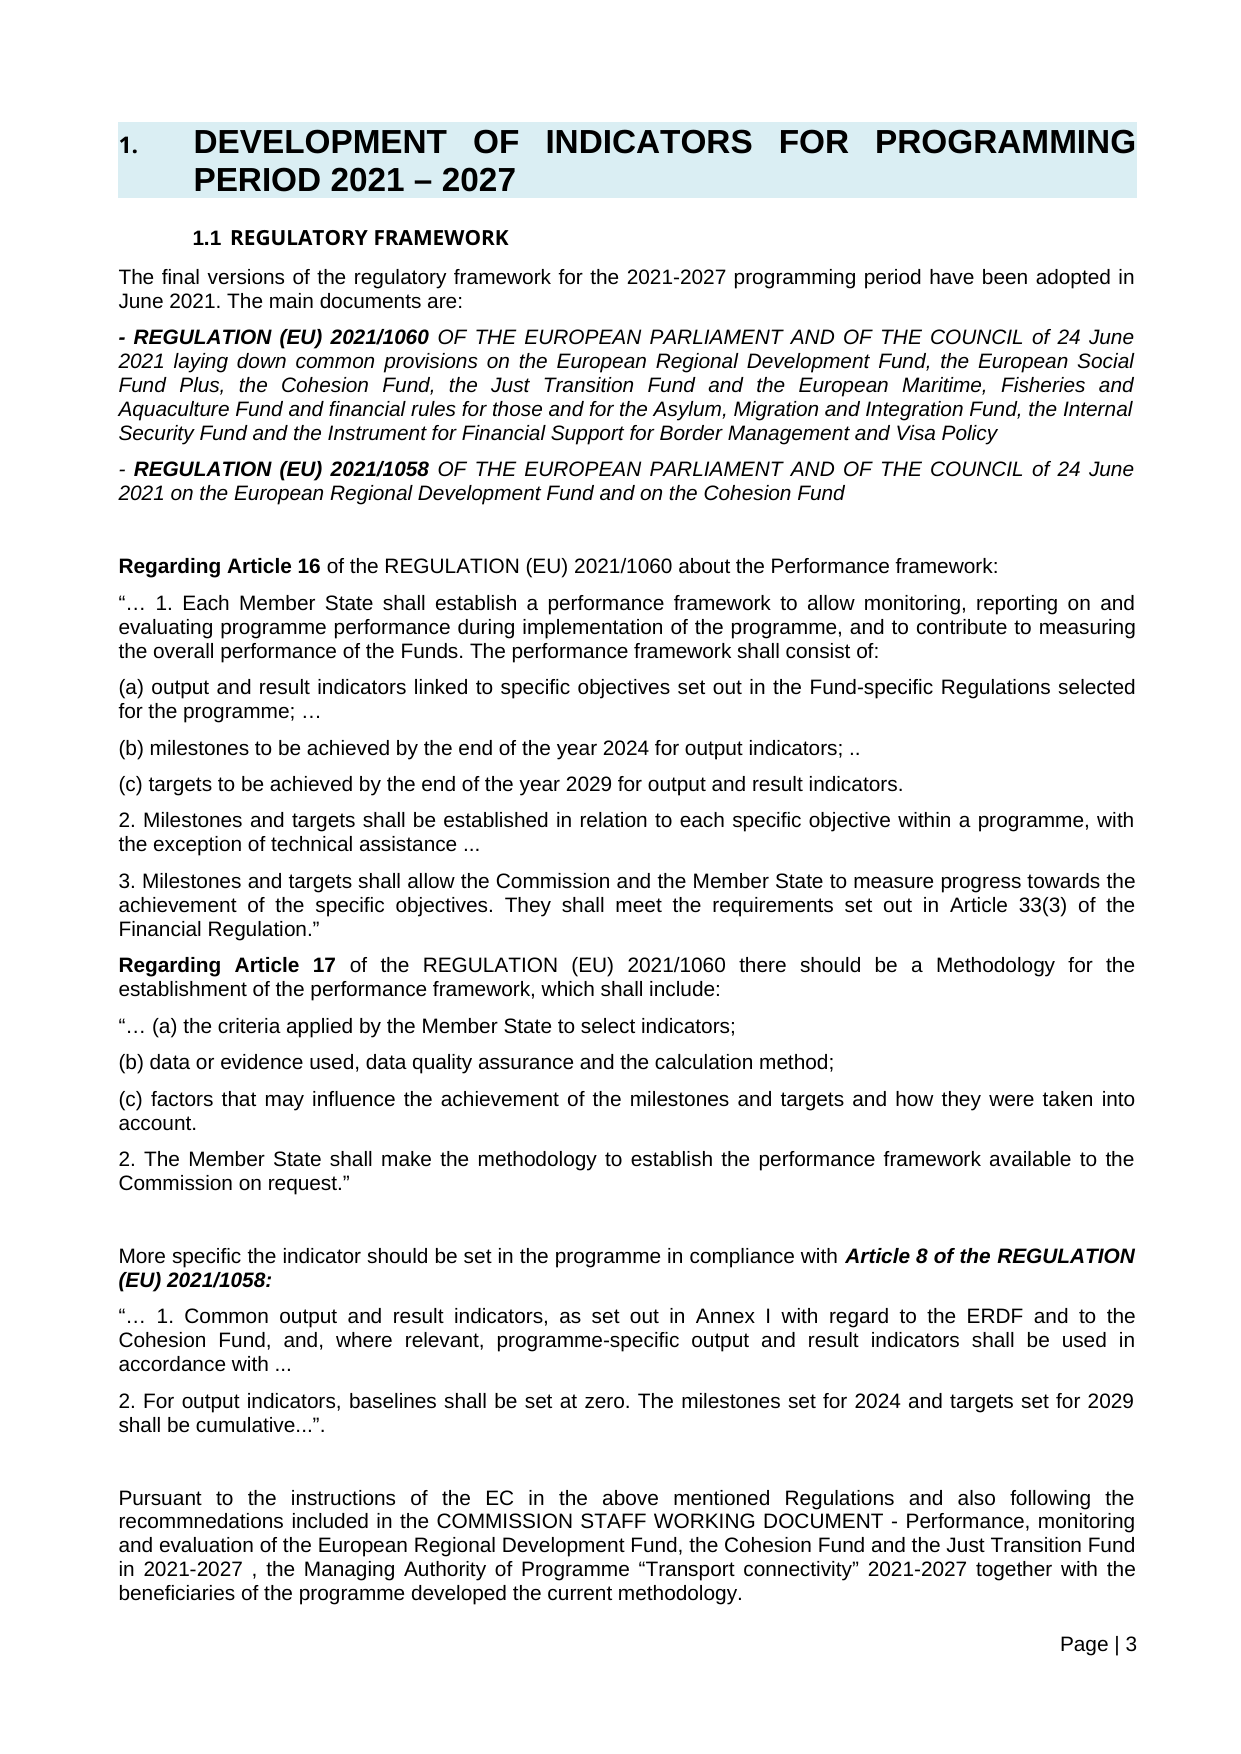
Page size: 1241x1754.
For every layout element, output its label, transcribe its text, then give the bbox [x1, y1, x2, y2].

text 3. Milestones and targets shall allow the Commission and the Member State to measure progress towards the achievement of the specific objectives. They shall meet the requirements set out in Article 33(3) of the Financial Regulation.” [118, 869, 1137, 941]
text Regarding Article 16 of the REGULATION (EU) 2021/1060 about the Performance framework: [118, 554, 1137, 578]
text More specific the indicator should be set in the programme in compliance with Article 8 of the REGULATION (EU) 2021/1058: [118, 1244, 1137, 1292]
text “… 1. Common output and result indicators, as set out in Annex I with regard to the ERDF and to the Cohesion Fund, and, where relevant, programme-specific output and result indicators shall be used in accordance with ... [118, 1304, 1137, 1376]
text 2. Milestones and targets shall be established in relation to each specific objective within a programme, with the exception of technical assistance ... [118, 808, 1137, 856]
text (b) data or evidence used, data quality assurance and the calculation method; [118, 1050, 1137, 1074]
subtitle DEVELOPMENT OF INDICATORS FOR PROGRAMMING PERIOD 2021 – 2027 [118, 122, 1137, 198]
text (b) milestones to be achieved by the end of the year 2024 for output indicators; .. [118, 735, 1137, 759]
text (a) output and result indicators linked to specific objectives set out in the Fund-specific Regulations selected for the programme; … [118, 675, 1137, 723]
text “… 1. Each Member State shall establish a performance framework to allow monitoring, reporting on and evaluating programme performance during implementation of the programme, and to contribute to measuring the overall performance of the Funds. The performance framework shall consist of: [118, 591, 1137, 662]
text Pursuant to the instructions of the EC in the above mentioned Regulations and also following the recommnedations included in the COMMISSION STAFF WORKING DOCUMENT - Performance, monitoring and evaluation of the European Regional Development Fund, the Cohesion Fund and the Just Transition Fund in 2021-2027 , the Managing Authority of Programme “Transport connectivity” 2021-2027 together with the beneficiaries of the programme developed the current methodology. [118, 1485, 1137, 1605]
text - REGULATION (EU) 2021/1060 OF THE EUROPEAN PARLIAMENT AND OF THE COUNCIL of 24 June 2021 laying down common provisions on the European Regional Development Fund, the European Social Fund Plus, the Cohesion Fund, the Just Transition Fund and the European Maritime, Fisheries and Aquaculture Fund and financial rules for those and for the Asylum, Migration and Integration Fund, the Internal Security Fund and the Instrument for Financial Support for Border Management and Visa Policy [118, 325, 1137, 445]
text (c) factors that may influence the achievement of the milestones and targets and how they were taken into account. [118, 1086, 1137, 1134]
text “… (a) the criteria applied by the Member State to select indicators; [118, 1013, 1137, 1037]
text Regarding Article 17 of the REGULATION (EU) 2021/1060 there should be a Methodology for the establishment of the performance framework, which shall include: [118, 953, 1137, 1001]
text - REGULATION (EU) 2021/1058 OF THE EUROPEAN PARLIAMENT AND OF THE COUNCIL of 24 June 2021 on the European Regional Development Fund and on the Cohesion Fund [118, 457, 1137, 505]
text 2. The Member State shall make the methodology to establish the performance framework available to the Commission on request.” [118, 1147, 1137, 1195]
text (c) targets to be achieved by the end of the year 2029 for output and result indicators. [118, 772, 1137, 796]
subtitle 1.1 REGULATORY FRAMEWORK [192, 223, 1137, 252]
text 2. For output indicators, baselines shall be set at zero. The milestones set for 2024 and targets set for 2029 shall be cumulative...”. [118, 1388, 1137, 1436]
text The final versions of the regulatory framework for the 2021-2027 programming period have been adopted in June 2021. The main documents are: [118, 264, 1137, 312]
